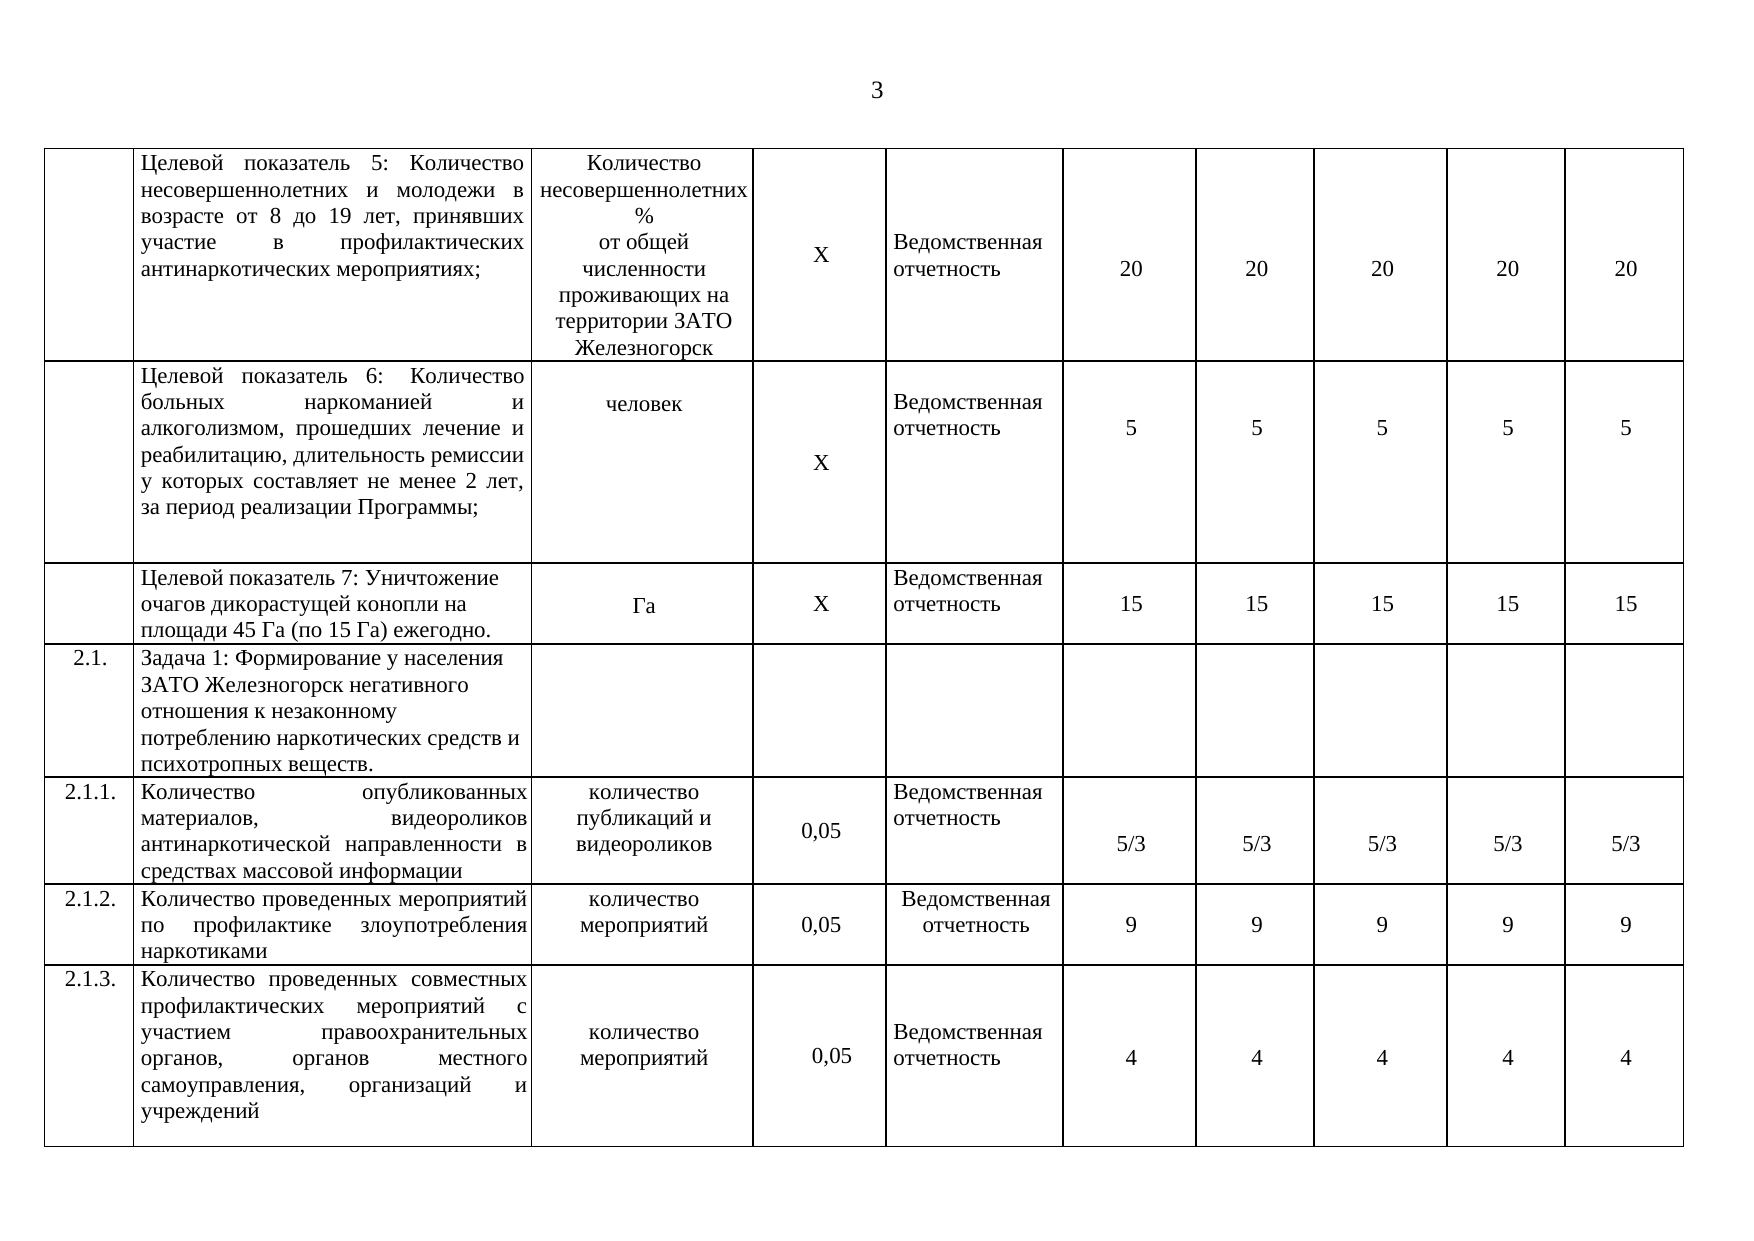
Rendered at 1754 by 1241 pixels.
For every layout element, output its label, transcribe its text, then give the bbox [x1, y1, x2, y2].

table_cell 0,05 [754, 885, 885, 964]
table_cell [1315, 645, 1446, 776]
table_cell [754, 645, 885, 776]
table_cell Х [754, 362, 885, 562]
table_cell 2.1.1. [45, 778, 133, 883]
table_cell [45, 564, 133, 643]
table_cell 4 [1315, 966, 1446, 1146]
table_cell 9 [1448, 885, 1564, 964]
table_cell Задача 1: Формирование у населения ЗАТО Железногорск негативного отношения к незаконному потреблению наркотических средств и психотропных веществ. [134, 645, 531, 776]
table_cell 5 [1315, 362, 1446, 562]
table_cell Х [754, 564, 885, 643]
table_cell 4 [1197, 966, 1313, 1146]
table_cell [887, 645, 1062, 776]
table_cell Ведомственная отчетность [887, 778, 1062, 883]
table_cell 4 [1064, 966, 1195, 1146]
table_cell Га [532, 564, 752, 643]
table_cell Ведомственная отчетность [887, 564, 1062, 643]
table_cell Количество проведенных совместных профилактических мероприятий с участием правоохранительных органов, органов местного самоуправления, организаций и учреждений [134, 966, 531, 1146]
table_cell 9 [1315, 885, 1446, 964]
table_cell 15 [1566, 564, 1683, 643]
table_cell 5/3 [1566, 778, 1683, 883]
table_cell Х [754, 149, 885, 360]
table_cell 20 [1064, 149, 1195, 360]
table_cell 5/3 [1448, 778, 1564, 883]
table_cell количество публикаций и видеороликов [532, 778, 752, 883]
table_cell 5 [1197, 362, 1313, 562]
table_cell 0,05 [754, 778, 885, 883]
table_cell [532, 645, 752, 776]
table_cell 5 [1448, 362, 1564, 562]
table_cell [1064, 645, 1195, 776]
table_cell 5/3 [1315, 778, 1446, 883]
table_cell [45, 362, 133, 562]
table_cell 5 [1064, 362, 1195, 562]
table_cell Ведомственная отчетность [887, 362, 1062, 562]
table_cell 4 [1448, 966, 1564, 1146]
table_cell [45, 149, 133, 360]
table_cell 15 [1064, 564, 1195, 643]
table_cell количество мероприятий [532, 885, 752, 964]
table_cell 2.1.3. [45, 966, 133, 1146]
table_cell Количество несовершеннолетних % от общей численности проживающих на территории ЗАТО Железногорск [532, 149, 752, 360]
table_cell [1197, 645, 1313, 776]
table_cell 15 [1448, 564, 1564, 643]
table_cell 15 [1197, 564, 1313, 643]
table_cell 9 [1566, 885, 1683, 964]
table_cell 20 [1197, 149, 1313, 360]
table_cell Количество проведенных мероприятий по профилактике злоупотребления наркотиками [134, 885, 531, 964]
table_cell 5/3 [1064, 778, 1195, 883]
table_cell 0,05 [754, 966, 885, 1146]
table_cell [1448, 645, 1564, 776]
table_cell 2.1.2. [45, 885, 133, 964]
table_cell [887, 966, 1062, 1146]
table_cell Ведомственная отчетность [887, 885, 1062, 964]
table_cell Целевой показатель 6: Количество больных наркоманией и алкоголизмом, прошедших лечение и реабилитацию, длительность ремиссии у которых составляет не менее 2 лет, за период реализации Программы; [134, 362, 531, 562]
table_cell 15 [1315, 564, 1446, 643]
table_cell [887, 149, 1062, 360]
table_cell 20 [1566, 149, 1683, 360]
table_cell 9 [1197, 885, 1313, 964]
table_cell 20 [1315, 149, 1446, 360]
table_cell 20 [1448, 149, 1564, 360]
table_cell 4 [1566, 966, 1683, 1146]
table_cell Целевой показатель 5: Количество несовершеннолетних и молодежи в возрасте от 8 до 19 лет, принявших участие в профилактических антинаркотических мероприятиях; [134, 149, 531, 360]
table_cell количество мероприятий [532, 966, 752, 1146]
table_cell Целевой показатель 7: Уничтожение очагов дикорастущей конопли на площади 45 Га (по 15 Га) ежегодно. [134, 564, 531, 643]
table_cell 5/3 [1197, 778, 1313, 883]
table_cell 9 [1064, 885, 1195, 964]
table_cell 2.1. [45, 645, 133, 776]
table_cell Количество опубликованных материалов, видеороликов антинаркотической направленности в средствах массовой информации [134, 778, 531, 883]
table_cell [1566, 645, 1683, 776]
table_cell человек [532, 362, 752, 562]
table_cell 5 [1566, 362, 1683, 562]
